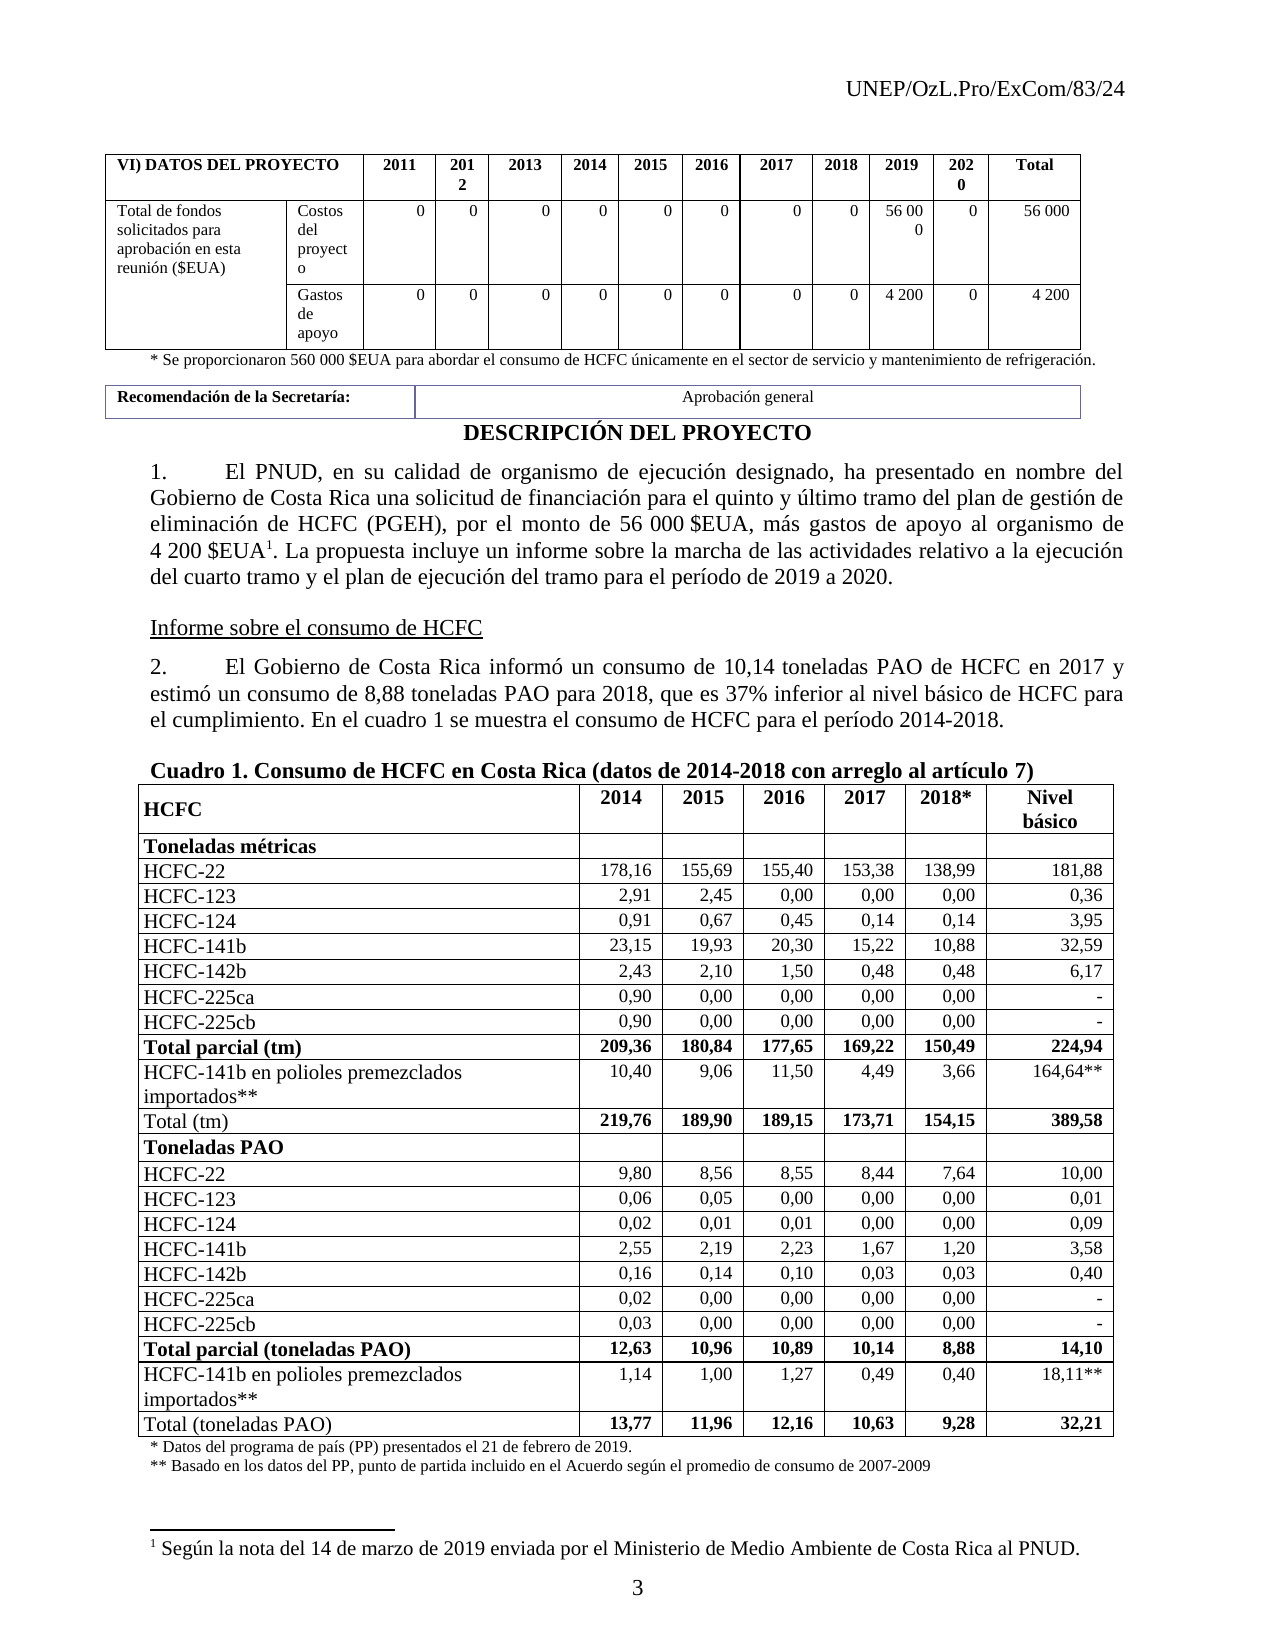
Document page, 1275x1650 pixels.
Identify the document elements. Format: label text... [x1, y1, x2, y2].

table_cell 1,20 [906, 1237, 986, 1261]
table_cell 0 [364, 285, 435, 348]
table_cell 0 [619, 285, 682, 348]
table_cell 12,16 [744, 1412, 824, 1436]
table_cell Toneladas PAO [139, 1134, 579, 1161]
table_cell 0,14 [825, 909, 905, 933]
table_cell [580, 834, 662, 858]
table_cell 0,00 [906, 1287, 986, 1311]
table_cell - [987, 1010, 1113, 1034]
table_cell 0,48 [825, 960, 905, 983]
table_cell HCFC-22 [139, 859, 579, 883]
table_cell 18,11** [987, 1363, 1113, 1411]
table_cell 150,49 [906, 1035, 986, 1059]
table_cell 0,40 [906, 1363, 986, 1411]
table_cell 0 [364, 201, 435, 284]
table_cell 8,56 [663, 1162, 743, 1186]
table_header 2015 [619, 155, 682, 200]
table_cell - [987, 1312, 1113, 1336]
table_header 2012 [436, 155, 488, 200]
table_cell 164,64** [987, 1060, 1113, 1108]
table_cell 155,69 [663, 859, 743, 883]
table_cell 10,40 [580, 1060, 662, 1108]
table_cell 32,21 [987, 1412, 1113, 1436]
table_cell HCFC-124 [139, 909, 579, 933]
table_cell 0,00 [906, 1212, 986, 1236]
table_cell 2,45 [663, 884, 743, 908]
table_cell 0,05 [663, 1187, 743, 1211]
table_header 2017 [741, 155, 812, 200]
table_cell 0 [489, 285, 561, 348]
table_cell 1,14 [580, 1363, 662, 1411]
table_cell HCFC-225cb [139, 1010, 579, 1034]
table_cell HCFC-123 [139, 1187, 579, 1211]
table_cell HCFC-123 [139, 884, 579, 908]
table_cell Total parcial (tm) [139, 1035, 579, 1059]
table_cell 181,88 [987, 859, 1113, 883]
table_cell 0 [562, 201, 618, 284]
table_header 2017 [825, 785, 905, 833]
table_cell HCFC-225cb [139, 1312, 579, 1336]
table_cell 153,38 [825, 859, 905, 883]
table_cell 0,48 [906, 960, 986, 983]
table_cell 10,88 [906, 934, 986, 958]
table_cell 0,00 [663, 1287, 743, 1311]
table_cell 8,55 [744, 1162, 824, 1186]
table_cell 0,00 [825, 1010, 905, 1034]
table_cell 219,76 [580, 1109, 662, 1133]
table_cell 0 [934, 201, 988, 284]
table_header Nivel básico [987, 785, 1113, 833]
table_header Total [989, 155, 1080, 200]
table_cell 8,44 [825, 1162, 905, 1186]
table_cell 3,95 [987, 909, 1113, 933]
table_cell 155,40 [744, 859, 824, 883]
table_cell 0,00 [744, 1287, 824, 1311]
table_header 2016 [744, 785, 824, 833]
table_cell [987, 1134, 1113, 1161]
table_cell 0,36 [987, 884, 1113, 908]
table_cell 0,00 [663, 1312, 743, 1336]
table_cell 0 [436, 285, 488, 348]
table_cell 0,00 [744, 1187, 824, 1211]
table_cell 9,28 [906, 1412, 986, 1436]
table_cell 178,16 [580, 859, 662, 883]
table_cell 0,03 [825, 1262, 905, 1286]
table_cell 0 [683, 201, 739, 284]
table_cell 6,17 [987, 960, 1113, 983]
table_cell 0 [436, 201, 488, 284]
table_cell 19,93 [663, 934, 743, 958]
table_cell 0,01 [663, 1212, 743, 1236]
table_cell 0 [741, 285, 812, 348]
table_cell 0,49 [825, 1363, 905, 1411]
table_cell 180,84 [663, 1035, 743, 1059]
table_header 2015 [663, 785, 743, 833]
table_cell 0,00 [906, 1187, 986, 1211]
table_cell 389,58 [987, 1109, 1113, 1133]
table_cell [663, 1134, 743, 1161]
table_cell 23,15 [580, 934, 662, 958]
table_cell 0,00 [906, 985, 986, 1009]
table_cell 0,01 [987, 1187, 1113, 1211]
table_cell HCFC-141b en polioles premezclados importados** [139, 1363, 579, 1411]
table_cell HCFC-141b [139, 934, 579, 958]
table_cell 1,67 [825, 1237, 905, 1261]
table_cell [987, 834, 1113, 858]
table_cell 0,00 [744, 1010, 824, 1034]
table_cell 8,88 [906, 1337, 986, 1361]
table_cell [825, 1134, 905, 1161]
text Informe sobre el consumo de HCFC [150, 614, 1125, 641]
table_cell Costos del proyecto [287, 201, 363, 284]
table_cell 0,02 [580, 1287, 662, 1311]
table_cell [906, 1134, 986, 1161]
table_cell 0,01 [744, 1212, 824, 1236]
table_cell 0,00 [663, 985, 743, 1009]
table_cell 0,00 [825, 1212, 905, 1236]
table_header 2018 [813, 155, 869, 200]
table_cell 2,55 [580, 1237, 662, 1261]
text * Datos del programa de país (PP) presentados el 21 de febrero de 2019. [150, 1437, 1125, 1456]
table_cell - [987, 985, 1113, 1009]
text * Se proporcionaron 560 000 $EUA para abordar el consumo de HCFC únicamente en el sector de servicio y mantenimiento de refrigeración. [150, 349, 1125, 369]
table_cell 0,03 [906, 1262, 986, 1286]
table_cell 224,94 [987, 1035, 1113, 1059]
table_cell 56 000 [870, 201, 933, 284]
table_cell - [987, 1287, 1113, 1311]
table_cell 0,00 [663, 1010, 743, 1034]
table_cell 4,49 [825, 1060, 905, 1108]
table_cell 1,50 [744, 960, 824, 983]
text DESCRIPCIÓN DEL PROYECTO [150, 419, 1125, 445]
table_cell 0,02 [580, 1212, 662, 1236]
table_cell 0 [813, 201, 869, 284]
table_cell 0,00 [906, 1312, 986, 1336]
table_cell 0,90 [580, 1010, 662, 1034]
table_cell 138,99 [906, 859, 986, 883]
table_cell 3,58 [987, 1237, 1113, 1261]
table_cell 189,15 [744, 1109, 824, 1133]
table_cell 0,91 [580, 909, 662, 933]
table_header 2014 [562, 155, 618, 200]
table_cell 10,14 [825, 1337, 905, 1361]
table_cell 10,89 [744, 1337, 824, 1361]
table_cell 154,15 [906, 1109, 986, 1133]
table_cell 0,09 [987, 1212, 1113, 1236]
table_header 2018* [906, 785, 986, 833]
table_cell 0 [562, 285, 618, 348]
table_cell 4 200 [989, 285, 1080, 348]
table_cell 1,27 [744, 1363, 824, 1411]
table_cell 13,77 [580, 1412, 662, 1436]
table_cell Total de fondos solicitados para aprobación en esta reunión ($EUA) [106, 201, 286, 348]
table_header 2014 [580, 785, 662, 833]
table_cell 0 [813, 285, 869, 348]
table_cell 2,91 [580, 884, 662, 908]
table_cell 0,00 [825, 1312, 905, 1336]
table_cell 0 [683, 285, 739, 348]
table_cell 209,36 [580, 1035, 662, 1059]
table_cell 0,00 [825, 1187, 905, 1211]
table_cell 2,10 [663, 960, 743, 983]
table_cell 15,22 [825, 934, 905, 958]
table_cell [744, 834, 824, 858]
table_cell 2,19 [663, 1237, 743, 1261]
table_cell 3,66 [906, 1060, 986, 1108]
table_cell 1,00 [663, 1363, 743, 1411]
table_cell 189,90 [663, 1109, 743, 1133]
table_cell 7,64 [906, 1162, 986, 1186]
table_cell 0,00 [744, 1312, 824, 1336]
table_cell 0,10 [744, 1262, 824, 1286]
table_cell 4 200 [870, 285, 933, 348]
table_cell Total (tm) [139, 1109, 579, 1133]
table_cell HCFC-225ca [139, 985, 579, 1009]
table_cell 10,96 [663, 1337, 743, 1361]
table_header 2020 [934, 155, 988, 200]
table_cell 0,00 [825, 1287, 905, 1311]
table_cell 9,06 [663, 1060, 743, 1108]
table_cell 12,63 [580, 1337, 662, 1361]
table_cell 0,00 [906, 884, 986, 908]
table_cell Gastos de apoyo [287, 285, 363, 348]
table_cell 0,03 [580, 1312, 662, 1336]
table_header 2013 [489, 155, 561, 200]
table_cell 169,22 [825, 1035, 905, 1059]
table_cell 0,00 [825, 985, 905, 1009]
table_cell [825, 834, 905, 858]
table_cell 0,90 [580, 985, 662, 1009]
table_cell [744, 1134, 824, 1161]
table_cell Total parcial (toneladas PAO) [139, 1337, 579, 1361]
table_header HCFC [139, 785, 579, 833]
table_header 2019 [870, 155, 933, 200]
table_header 2011 [364, 155, 435, 200]
table_cell [663, 834, 743, 858]
table_cell 0,16 [580, 1262, 662, 1286]
table_cell Total (toneladas PAO) [139, 1412, 579, 1436]
table_cell 173,71 [825, 1109, 905, 1133]
table_header Recomendación de la Secretaría: [106, 386, 414, 418]
table_cell 14,10 [987, 1337, 1113, 1361]
table_cell 0,45 [744, 909, 824, 933]
table_cell 0,14 [906, 909, 986, 933]
table_cell 0 [741, 201, 812, 284]
table_cell 56 000 [989, 201, 1080, 284]
table_cell 0,00 [825, 884, 905, 908]
table_cell 0,67 [663, 909, 743, 933]
table_cell 0,40 [987, 1262, 1113, 1286]
subtitle El PNUD, en su calidad de organismo de ejecución designado, ha presentado en nombre del Gobierno de Costa Rica una solicitud de financiación para el quinto y último tramo del plan de gestión de eliminación de HCFC (PGEH), por el monto de 56 000 $EUA, más gastos de apoyo al organismo de 4 200 $EUA. La propuesta incluye un informe sobre la marcha de las actividades relativo a la ejecución del cuarto tramo y el plan de ejecución del tramo para el período de 2019 a 2020. [150, 458, 1125, 589]
table_cell HCFC-141b en polioles premezclados importados** [139, 1060, 579, 1108]
table_cell HCFC-142b [139, 960, 579, 983]
table_cell HCFC-22 [139, 1162, 579, 1186]
table_header VI) DATOS DEL PROYECTO [106, 155, 363, 200]
table_cell HCFC-142b [139, 1262, 579, 1286]
table_cell 0,00 [906, 1010, 986, 1034]
table_cell HCFC-124 [139, 1212, 579, 1236]
text ** Basado en los datos del PP, punto de partida incluido en el Acuerdo según el promedio de consumo de 2007-2009 [150, 1456, 1125, 1475]
table_cell 10,00 [987, 1162, 1113, 1186]
table_cell 0,00 [744, 884, 824, 908]
subtitle El Gobierno de Costa Rica informó un consumo de 10,14 toneladas PAO de HCFC en 2017 y estimó un consumo de 8,88 toneladas PAO para 2018, que es 37% inferior al nivel básico de HCFC para el cumplimiento. En el cuadro 1 se muestra el consumo de HCFC para el período 2014-2018. [150, 653, 1125, 732]
table_cell [906, 834, 986, 858]
table_cell 2,43 [580, 960, 662, 983]
table_cell 177,65 [744, 1035, 824, 1059]
table_cell HCFC-225ca [139, 1287, 579, 1311]
table_cell 20,30 [744, 934, 824, 958]
table_cell 0 [934, 285, 988, 348]
table_cell 11,50 [744, 1060, 824, 1108]
table_cell 0 [619, 201, 682, 284]
table_cell 2,23 [744, 1237, 824, 1261]
table_cell 9,80 [580, 1162, 662, 1186]
table_cell [580, 1134, 662, 1161]
table_cell 11,96 [663, 1412, 743, 1436]
table_header Aprobación general [416, 386, 1080, 418]
text Cuadro 1. Consumo de HCFC en Costa Rica (datos de 2014-2018 con arreglo al artículo 7) [150, 757, 1125, 784]
table_cell 10,63 [825, 1412, 905, 1436]
table_cell Toneladas métricas [139, 834, 579, 858]
table_header 2016 [683, 155, 739, 200]
table_cell 0,00 [744, 985, 824, 1009]
table_cell 32,59 [987, 934, 1113, 958]
table_cell 0,06 [580, 1187, 662, 1211]
table_cell 0,14 [663, 1262, 743, 1286]
table_cell HCFC-141b [139, 1237, 579, 1261]
table_cell 0 [489, 201, 561, 284]
